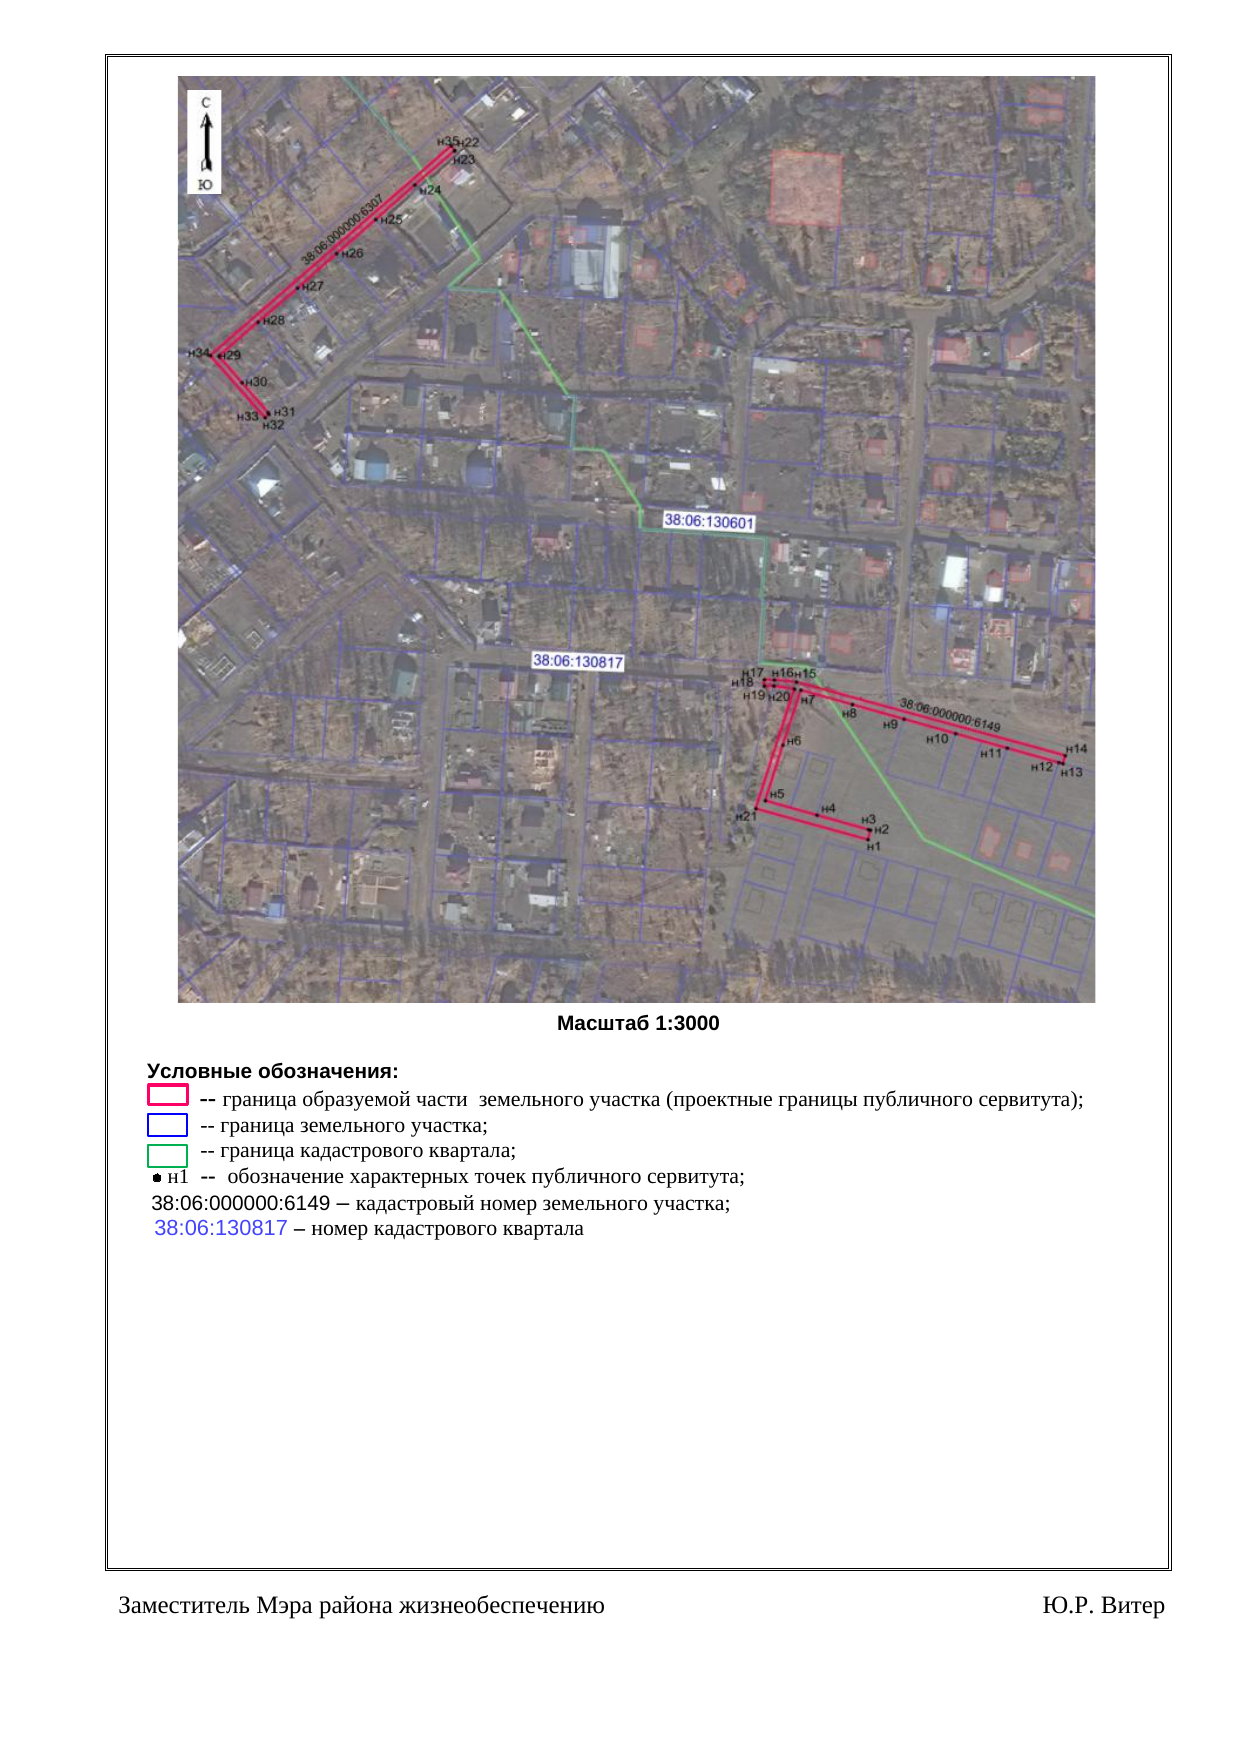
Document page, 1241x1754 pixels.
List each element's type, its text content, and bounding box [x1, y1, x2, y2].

picture [177, 76, 1096, 1003]
table_header Масштаб 1:3000 Условные обозначения: -- граница образуемой части земельного участка (проектные границы публичного сервитута); -- граница земельного участка; -- граница кадастрового квартала; н1 -- обозначение характерных точек публичного сервитута; 38:06:000000:6149 – кадастровый номер земельного участка; 38:06:130817 – номер кадастрового квартала [108, 57, 1168, 1568]
text Заместитель Мэра района жизнеобеспечению Ю.Р. Витер [118, 1590, 1167, 1619]
